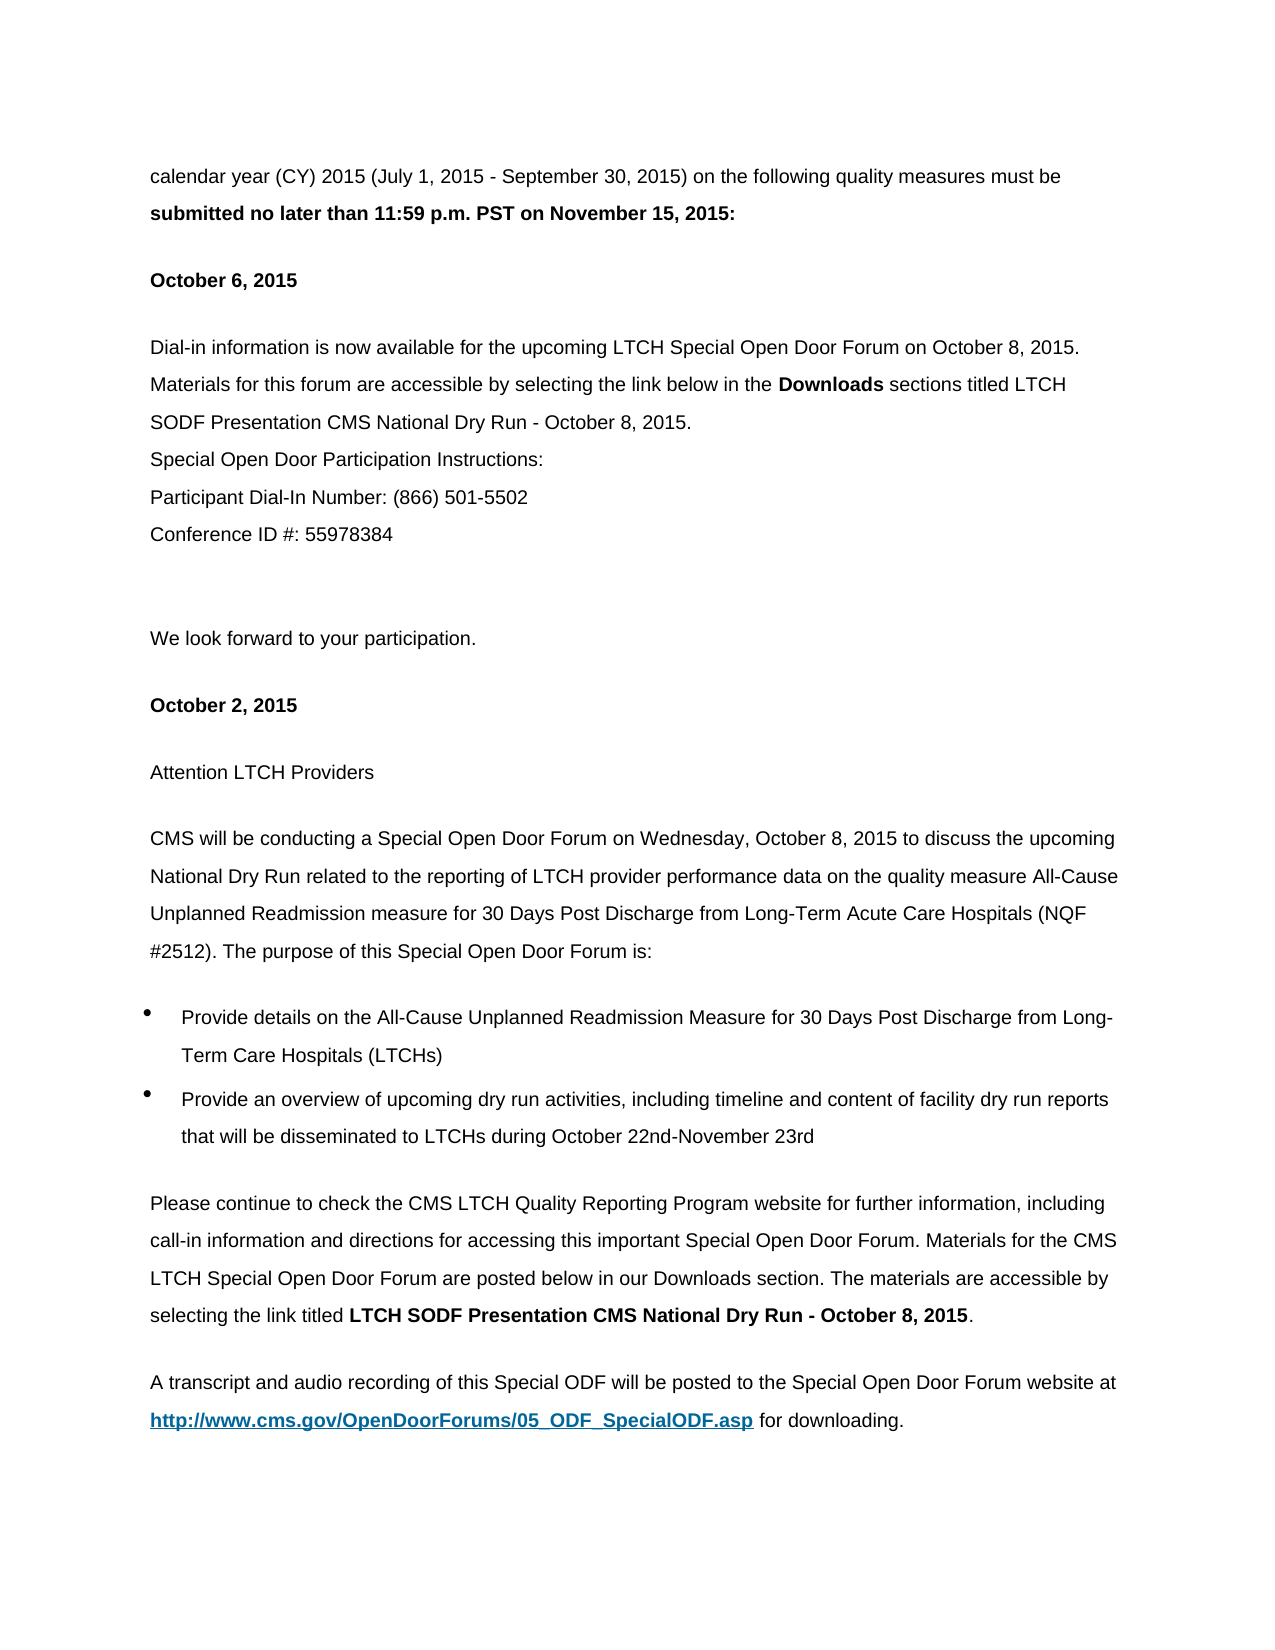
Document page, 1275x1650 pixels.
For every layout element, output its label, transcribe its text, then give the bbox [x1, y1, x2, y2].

text We look forward to your participation. [150, 575, 1125, 650]
text Please continue to check the CMS LTCH Quality Reporting Program website for further information, including call-in information and directions for accessing this important Special Open Door Forum. Materials for the CMS LTCH Special Open Door Forum are posted below in our Downloads section. The materials are accessible by selecting the link titled LTCH SODF Presentation CMS National Dry Run - October 8, 2015. [150, 1177, 1125, 1327]
text CMS will be conducting a Special Open Door Forum on Wednesday, October 8, 2015 to discuss the upcoming National Dry Run related to the reporting of LTCH provider performance data on the quality measure All-Cause Unplanned Readmission measure for 30 Days Post Discharge from Long-Term Acute Care Hospitals (NQF #2512). The purpose of this Special Open Door Forum is: [150, 812, 1125, 962]
text A transcript and audio recording of this Special ODF will be posted to the Special Open Door Forum website at http://www.cms.gov/OpenDoorForums/05_ODF_SpecialODF.asp for downloading. [150, 1356, 1125, 1431]
text Attention LTCH Providers [150, 746, 1125, 783]
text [150, 150, 1125, 225]
text Dial-in information is now available for the upcoming LTCH Special Open Door Forum on October 8, 2015. Materials for this forum are accessible by selecting the link below in the Downloads sections titled LTCH SODF Presentation CMS National Dry Run - October 8, 2015. Special Open Door Participation Instructions: Participant Dial-In Number: (866) 501-5502 Conference ID #: 55978384 [150, 321, 1125, 546]
list Provide an overview of upcoming dry run activities, including timeline and content of facility dry run reports that will be disseminated to LTCHs during October 22nd-November 23rd [144, 1073, 1125, 1148]
list Provide details on the All-Cause Unplanned Readmission Measure for 30 Days Post Discharge from Long-Term Care Hospitals (LTCHs) [144, 992, 1125, 1067]
text October 6, 2015 [150, 254, 1125, 292]
text October 2, 2015 [150, 679, 1125, 717]
